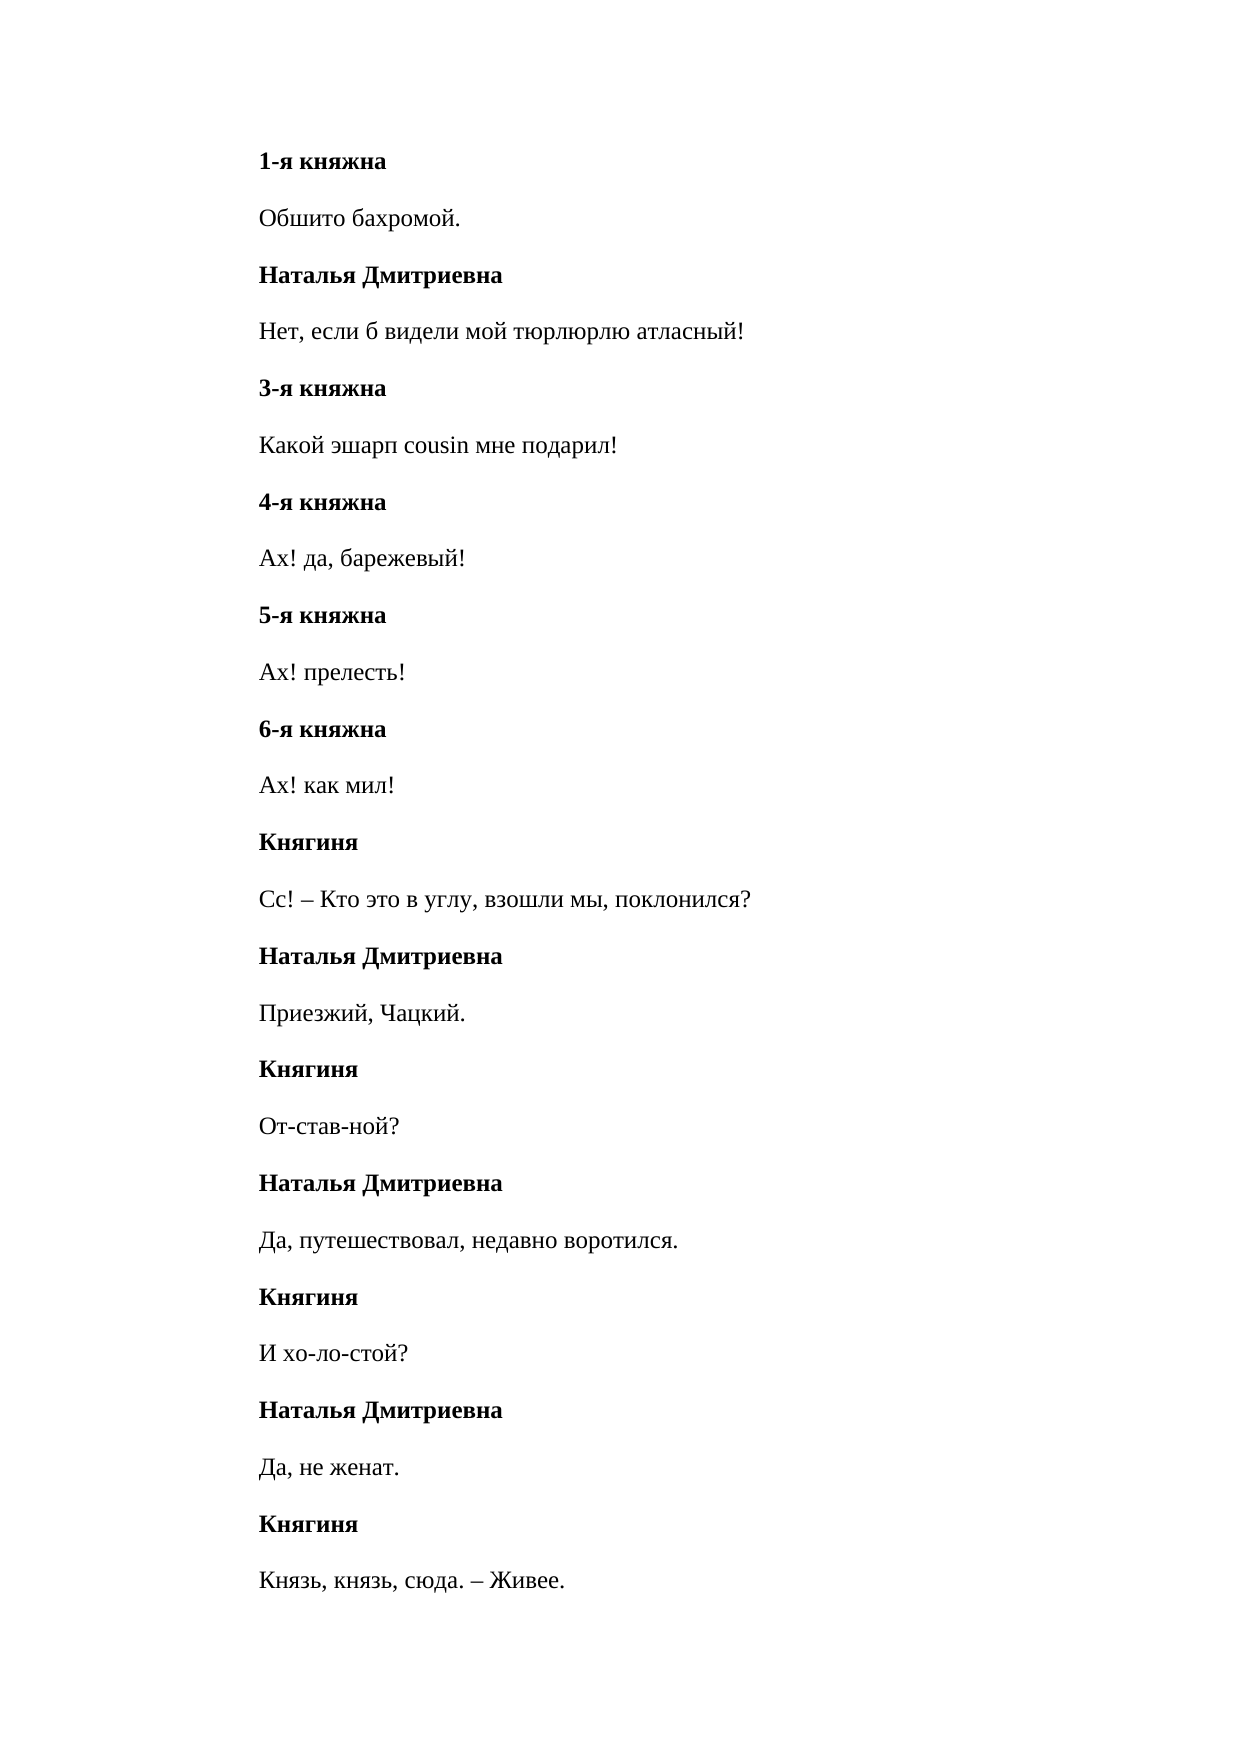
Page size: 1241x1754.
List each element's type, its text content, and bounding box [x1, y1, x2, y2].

text Да, путешествовал, недавно воротился. [252, 1225, 1152, 1253]
text Княгиня [252, 1509, 1152, 1537]
text Обшито бахромой. [252, 203, 1152, 232]
text От-став-ной? [252, 1111, 1152, 1140]
text 5-я княжна [252, 600, 1152, 629]
text Наталья Дмитриевна [252, 260, 1152, 288]
text Наталья Дмитриевна [252, 1168, 1152, 1197]
text 1-я княжна [252, 146, 1152, 175]
text И хо-ло-стой? [252, 1338, 1152, 1367]
text Ах! как мил! [252, 771, 1152, 799]
text Да, не женат. [252, 1452, 1152, 1481]
text Нет, если б видели мой тюрлюрлю атласный! [252, 316, 1152, 345]
text Наталья Дмитриевна [252, 941, 1152, 970]
text 3-я княжна [252, 373, 1152, 402]
text Княгиня [252, 1054, 1152, 1083]
text 6-я княжна [252, 714, 1152, 743]
text Сс! – Кто это в углу, взошли мы, поклонился? [252, 884, 1152, 913]
text Ах! прелесть! [252, 657, 1152, 686]
text Приезжий, Чацкий. [252, 998, 1152, 1026]
text Княгиня [252, 827, 1152, 856]
text 4-я княжна [252, 487, 1152, 516]
text Князь, князь, сюда. – Живее. [252, 1565, 1152, 1594]
text Ах! да, барежевый! [252, 543, 1152, 572]
text Наталья Дмитриевна [252, 1395, 1152, 1424]
text Какой эшарп cousin мне подарил! [252, 430, 1152, 459]
text Княгиня [252, 1282, 1152, 1310]
